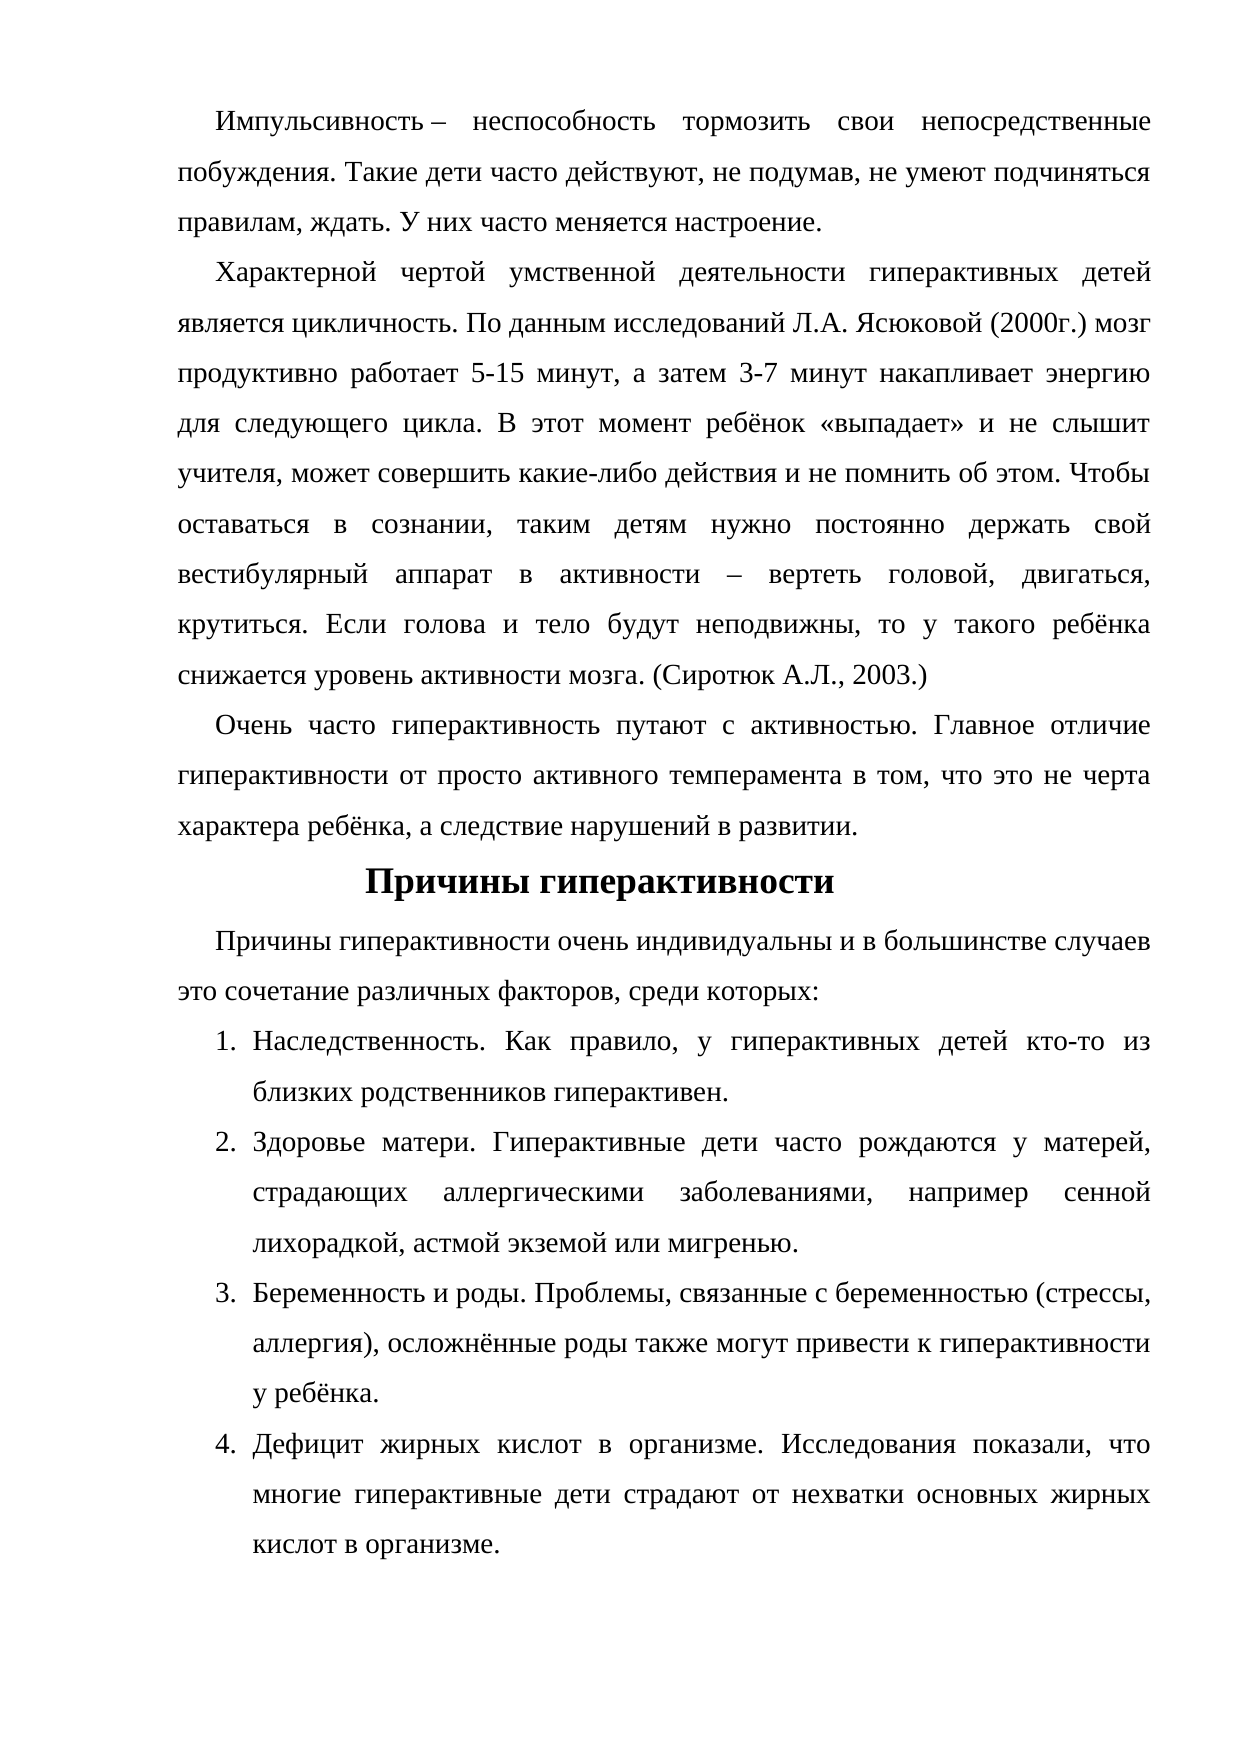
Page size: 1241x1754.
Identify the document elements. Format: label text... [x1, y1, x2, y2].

list Здоровье матери. Гиперактивные дети часто рождаются у матерей, страдающих аллергическими заболеваниями, например сенной лихорадкой, астмой экземой или мигренью. [215, 1124, 1152, 1258]
list Наследственность. Как правило, у гиперактивных детей кто-то из близких родственников гиперактивен. [215, 1023, 1152, 1107]
list Дефицит жирных кислот в организме. Исследования показали, что многие гиперактивные дети страдают от нехватки основных жирных кислот в организме. [215, 1426, 1152, 1560]
list Беременность и роды. Проблемы, связанные с беременностью (стрессы, аллергия), осложнённые роды также могут привести к гиперактивности у ребёнка. [215, 1275, 1152, 1409]
text Очень часто гиперактивность путают с активностью. Главное отличие гиперактивности от просто активного темперамента в том, что это не черта характера ребёнка, а следствие нарушений в развитии. [177, 707, 1152, 841]
text Причины гиперактивности [177, 858, 1152, 901]
text Причины гиперактивности очень индивидуальны и в большинстве случаев это сочетание различных факторов, среди которых: [177, 923, 1152, 1007]
text Импульсивность – неспособность тормозить свои непосредственные побуждения. Такие дети часто действуют, не подумав, не умеют подчиняться правилам, ждать. У них часто меняется настроение. [177, 103, 1152, 238]
text Характерной чертой умственной деятельности гиперактивных детей является цикличность. По данным исследований Л.А. Ясюковой (2000г.) мозг продуктивно работает 5-15 минут, а затем 3-7 минут накапливает энергию для следующего цикла. В этот момент ребёнок «выпадает» и не слышит учителя, может совершить какие-либо действия и не помнить об этом. Чтобы оставаться в сознании, таким детям нужно постоянно держать свой вестибулярный аппарат в активности – вертеть головой, двигаться, крутиться. Если голова и тело будут неподвижны, то у такого ребёнка снижается уровень активности мозга. (Сиротюк А.Л., 2003.) [177, 254, 1152, 690]
